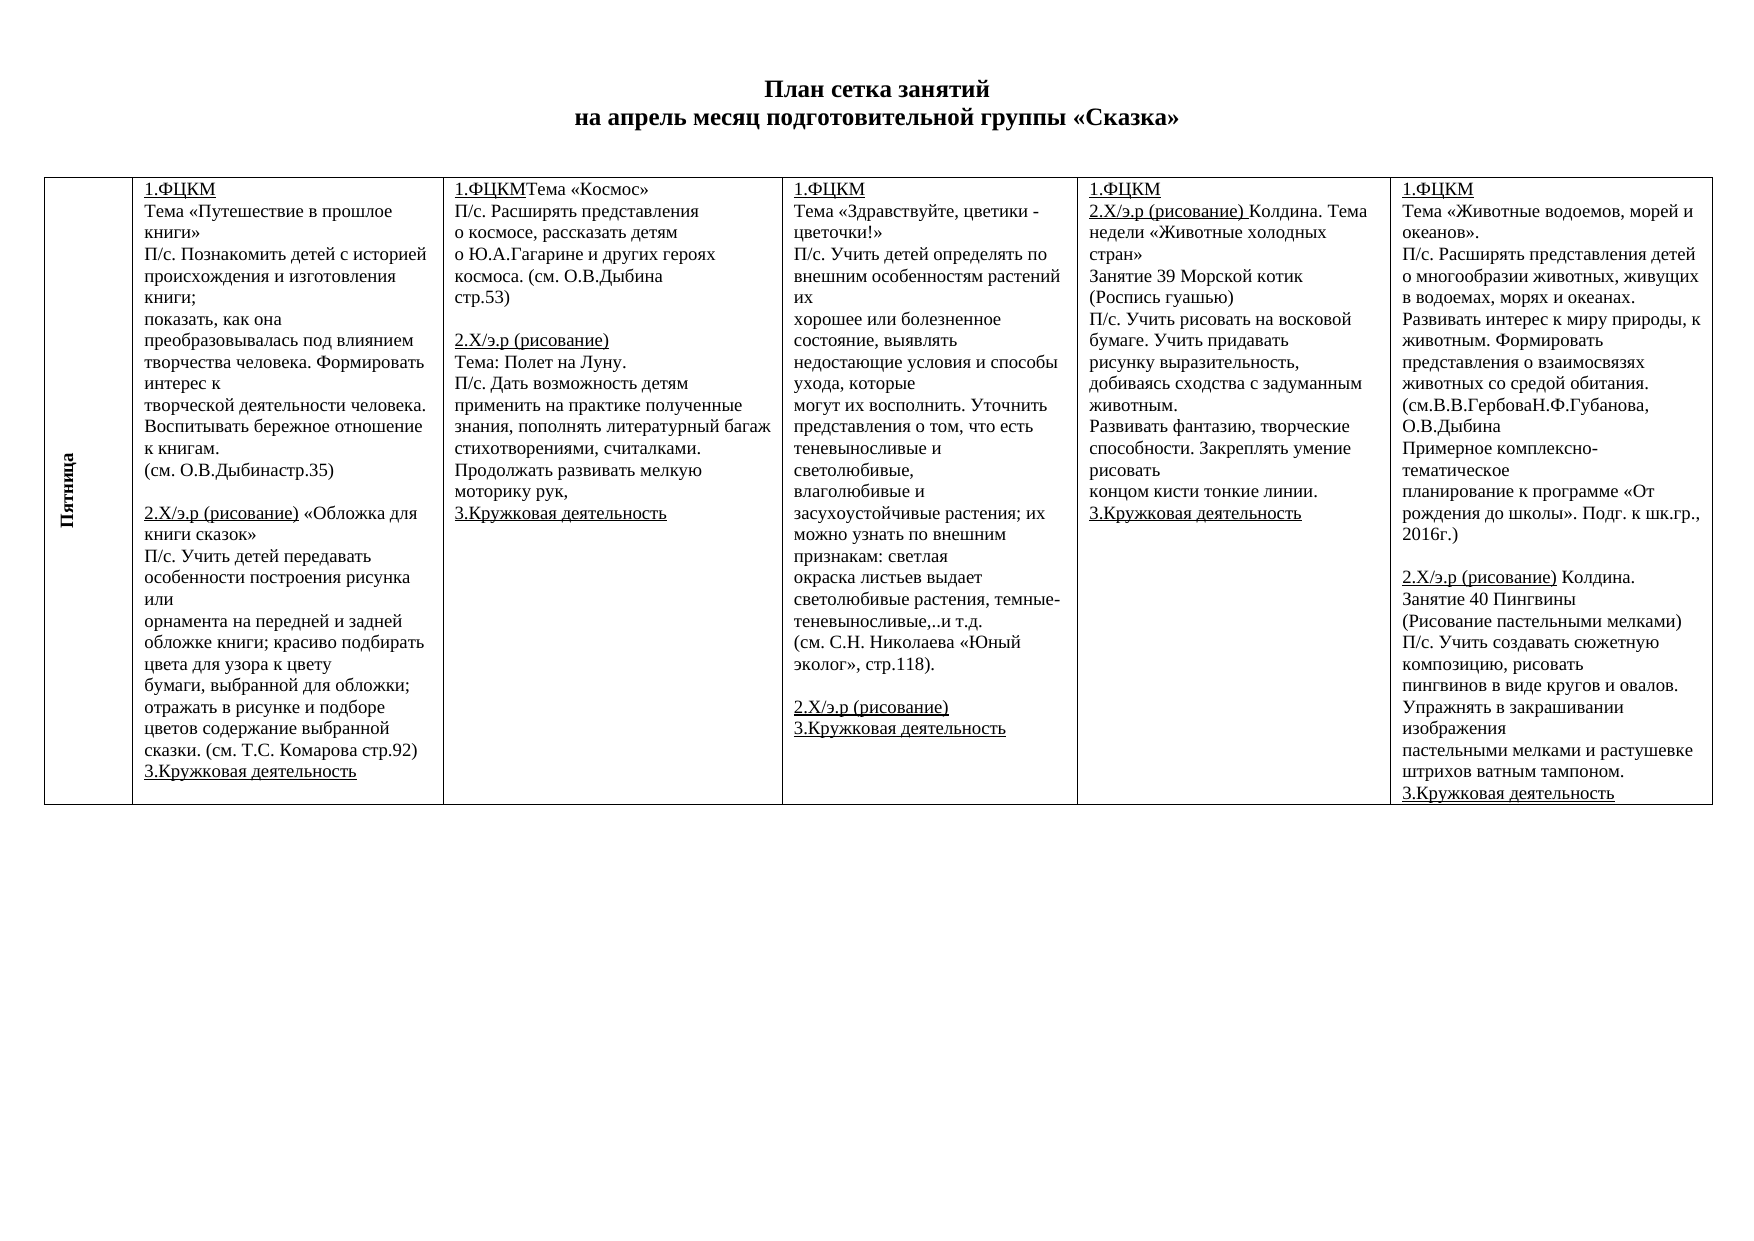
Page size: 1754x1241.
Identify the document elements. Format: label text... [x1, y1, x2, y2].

table_cell 1.ФЦКМ Тема «Путешествие в прошлое книги» П/с. Познакомить детей с историей происхождения и изготовления книги; показать, как она преобразовывалась под влиянием творчества человека. Формировать интерес к творческой деятельности человека. Воспитывать бережное отношение к книгам. (см. О.В.Дыбинастр.35) 2.Х/э.р (рисование) «Обложка для книги сказок» П/с. Учить детей передавать особенности построения рисунка или орнамента на передней и задней обложке книги; красиво подбирать цвета для узора к цвету бумаги, выбранной для обложки; отражать в рисунке и подборе цветов содержание выбранной сказки. (см. Т.С. Комарова стр.92) 3.Кружковая деятельность [133, 178, 443, 803]
table_cell 1.ФЦКМ Тема «Животные водоемов, морей и океанов». П/с. Расширять представления детей о многообразии животных, живущих в водоемах, морях и океанах. Развивать интерес к миру природы, к животным. Формировать представления о взаимосвязях животных со средой обитания. (см.В.В.ГербоваН.Ф.Губанова, О.В.Дыбина Примерное комплексно-тематическое планирование к программе «От рождения до школы». Подг. к шк.гр., 2016г.) 2.Х/э.р (рисование) Колдина. Занятие 40 Пингвины (Рисование пастельными мелками) П/с. Учить создавать сюжетную композицию, рисовать пингвинов в виде кругов и овалов. Упражнять в закрашивании изображения пастельными мелками и растушевке штрихов ватным тампоном. 3.Кружковая деятельность [1391, 178, 1712, 803]
table_cell 1.ФЦКМ 2.Х/э.р (рисование) Колдина. Тема недели «Животные холодных стран» Занятие 39 Морской котик (Роспись гуашью) П/с. Учить рисовать на восковой бумаге. Учить придавать рисунку выразительность, добиваясь сходства с задуманным животным. Развивать фантазию, творческие способности. Закреплять умение рисовать концом кисти тонкие линии. 3.Кружковая деятельность [1078, 178, 1390, 803]
table_cell 1.ФЦКМТема «Космос» П/с. Расширять представления о космосе, рассказать детям о Ю.А.Гагарине и других героях космоса. (см. О.В.Дыбина стр.53) 2.Х/э.р (рисование) Тема: Полет на Луну. П/с. Дать возможность детям применить на практике полученные знания, пополнять литературный багаж стихотворениями, считалками. Продолжать развивать мелкую моторику рук, 3.Кружковая деятельность [444, 178, 782, 803]
table_cell 1.ФЦКМ Тема «Здравствуйте, цветики - цветочки!» П/с. Учить детей определять по внешним особенностям растений их хорошее или болезненное состояние, выявлять недостающие условия и способы ухода, которые могут их восполнить. Уточнить представления о том, что есть теневыносливые и светолюбивые, влаголюбивые и засухоустойчивые растения; их можно узнать по внешним признакам: светлая окраска листьев выдает светолюбивые растения, темные- теневыносливые,..и т.д. (см. С.Н. Николаева «Юный эколог», стр.118). 2.Х/э.р (рисование) 3.Кружковая деятельность [783, 178, 1077, 803]
table_cell Пятница [45, 178, 132, 803]
